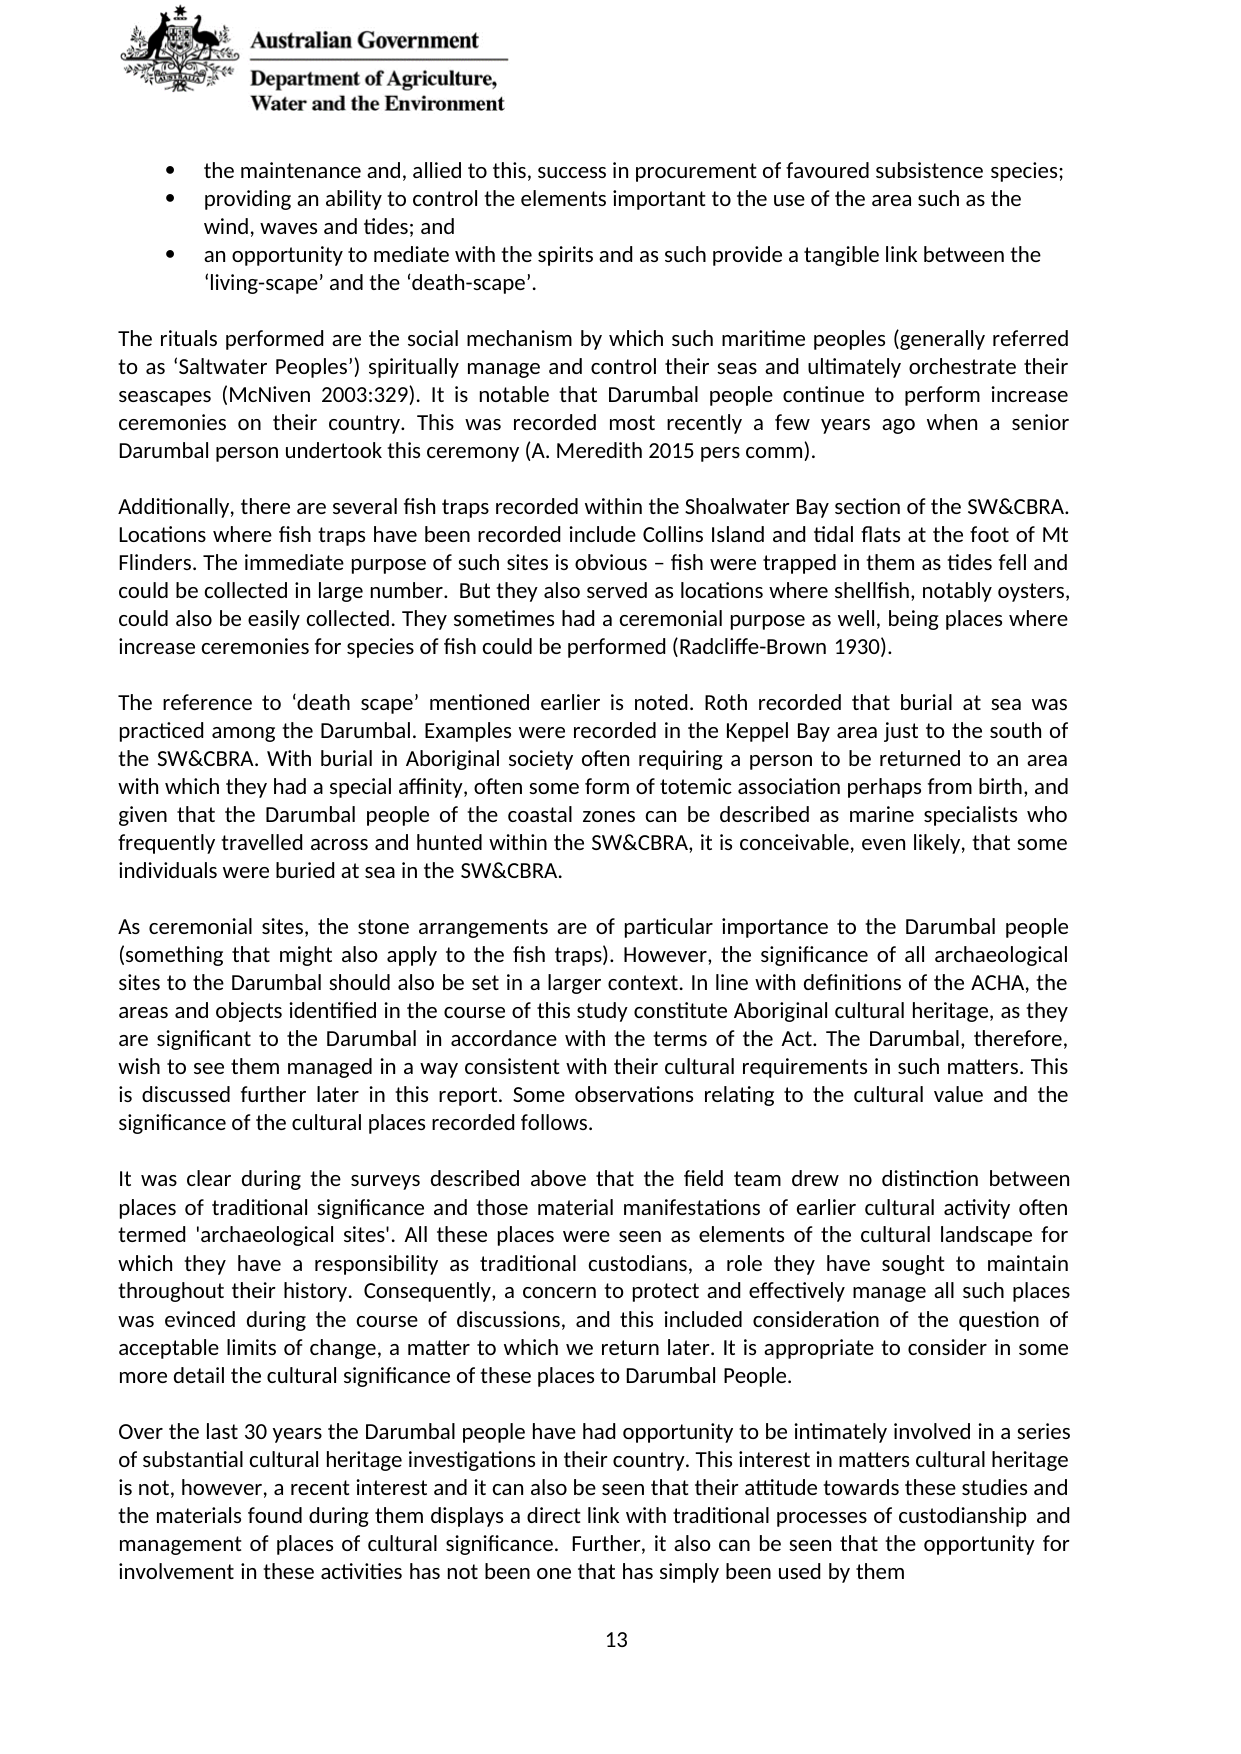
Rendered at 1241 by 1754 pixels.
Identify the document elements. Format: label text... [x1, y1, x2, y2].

text Over the last 30 years the Darumbal people have had opportunity to be intimately involved in a series of substantial cultural heritage investigations in their country. This interest in matters cultural heritage is not, however, a recent interest and it can also be seen that their attitude towards these studies and the materials found during them displays a direct link with traditional processes of custodianship and management of places of cultural significance. Further, it also can be seen that the opportunity for involvement in these activities has not been one that has simply been used by them [118, 1417, 1071, 1585]
list the maintenance and, allied to this, success in procurement of favoured subsistence species; [166, 156, 1122, 184]
text The reference to ‘death scape’ mentioned earlier is noted. Roth recorded that burial at sea was practiced among the Darumbal. Examples were recorded in the Keppel Bay area just to the south of the SW&CBRA. With burial in Aboriginal society often requiring a person to be returned to an area with which they had a special affinity, often some form of totemic association perhaps from birth, and given that the Darumbal people of the coastal zones can be described as marine specialists who frequently travelled across and hunted within the SW&CBRA, it is conceivable, even likely, that some individuals were buried at sea in the SW&CBRA. [118, 688, 1071, 884]
list an opportunity to mediate with the spirits and as such provide a tangible link between the ‘living-scape’ and the ‘death-scape’. [166, 240, 1071, 296]
text It was clear during the surveys described above that the field team drew no distinction between places of traditional significance and those material manifestations of earlier cultural activity often termed 'archaeological sites'. All these places were seen as elements of the cultural landscape for which they have a responsibility as traditional custodians, a role they have sought to maintain throughout their history. Consequently, a concern to protect and effectively manage all such places was evinced during the course of discussions, and this included consideration of the question of acceptable limits of change, a matter to which we return later. It is appropriate to consider in some more detail the cultural significance of these places to Darumbal People. [118, 1164, 1071, 1389]
text The rituals performed are the social mechanism by which such maritime peoples (generally referred to as ‘Saltwater Peoples’) spiritually manage and control their seas and ultimately orchestrate their seascapes (McNiven 2003:329). It is notable that Darumbal people continue to perform increase ceremonies on their country. This was recorded most recently a few years ago when a senior Darumbal person undertook this ceremony (A. Meredith 2015 pers comm). [118, 324, 1071, 464]
text As ceremonial sites, the stone arrangements are of particular importance to the Darumbal people (something that might also apply to the fish traps). However, the significance of all archaeological sites to the Darumbal should also be set in a larger context. In line with definitions of the ACHA, the areas and objects identified in the course of this study constitute Aboriginal cultural heritage, as they are significant to the Darumbal in accordance with the terms of the Act. The Darumbal, therefore, wish to see them managed in a way consistent with their cultural requirements in such matters. This is discussed further later in this report. Some observations relating to the cultural value and the significance of the cultural places recorded follows. [118, 912, 1071, 1137]
picture [118, 0, 515, 119]
list providing an ability to control the elements important to the use of the area such as the wind, waves and tides; and [166, 184, 1071, 240]
text Additionally, there are several fish traps recorded within the Shoalwater Bay section of the SW&CBRA. Locations where fish traps have been recorded include Collins Island and tidal flats at the foot of Mt Flinders. The immediate purpose of such sites is obvious – fish were trapped in them as tides fell and could be collected in large number. But they also served as locations where shellfish, notably oysters, could also be easily collected. They sometimes had a ceremonial purpose as well, being places where increase ceremonies for species of fish could be performed (Radcliffe-Brown 1930). [118, 492, 1071, 660]
